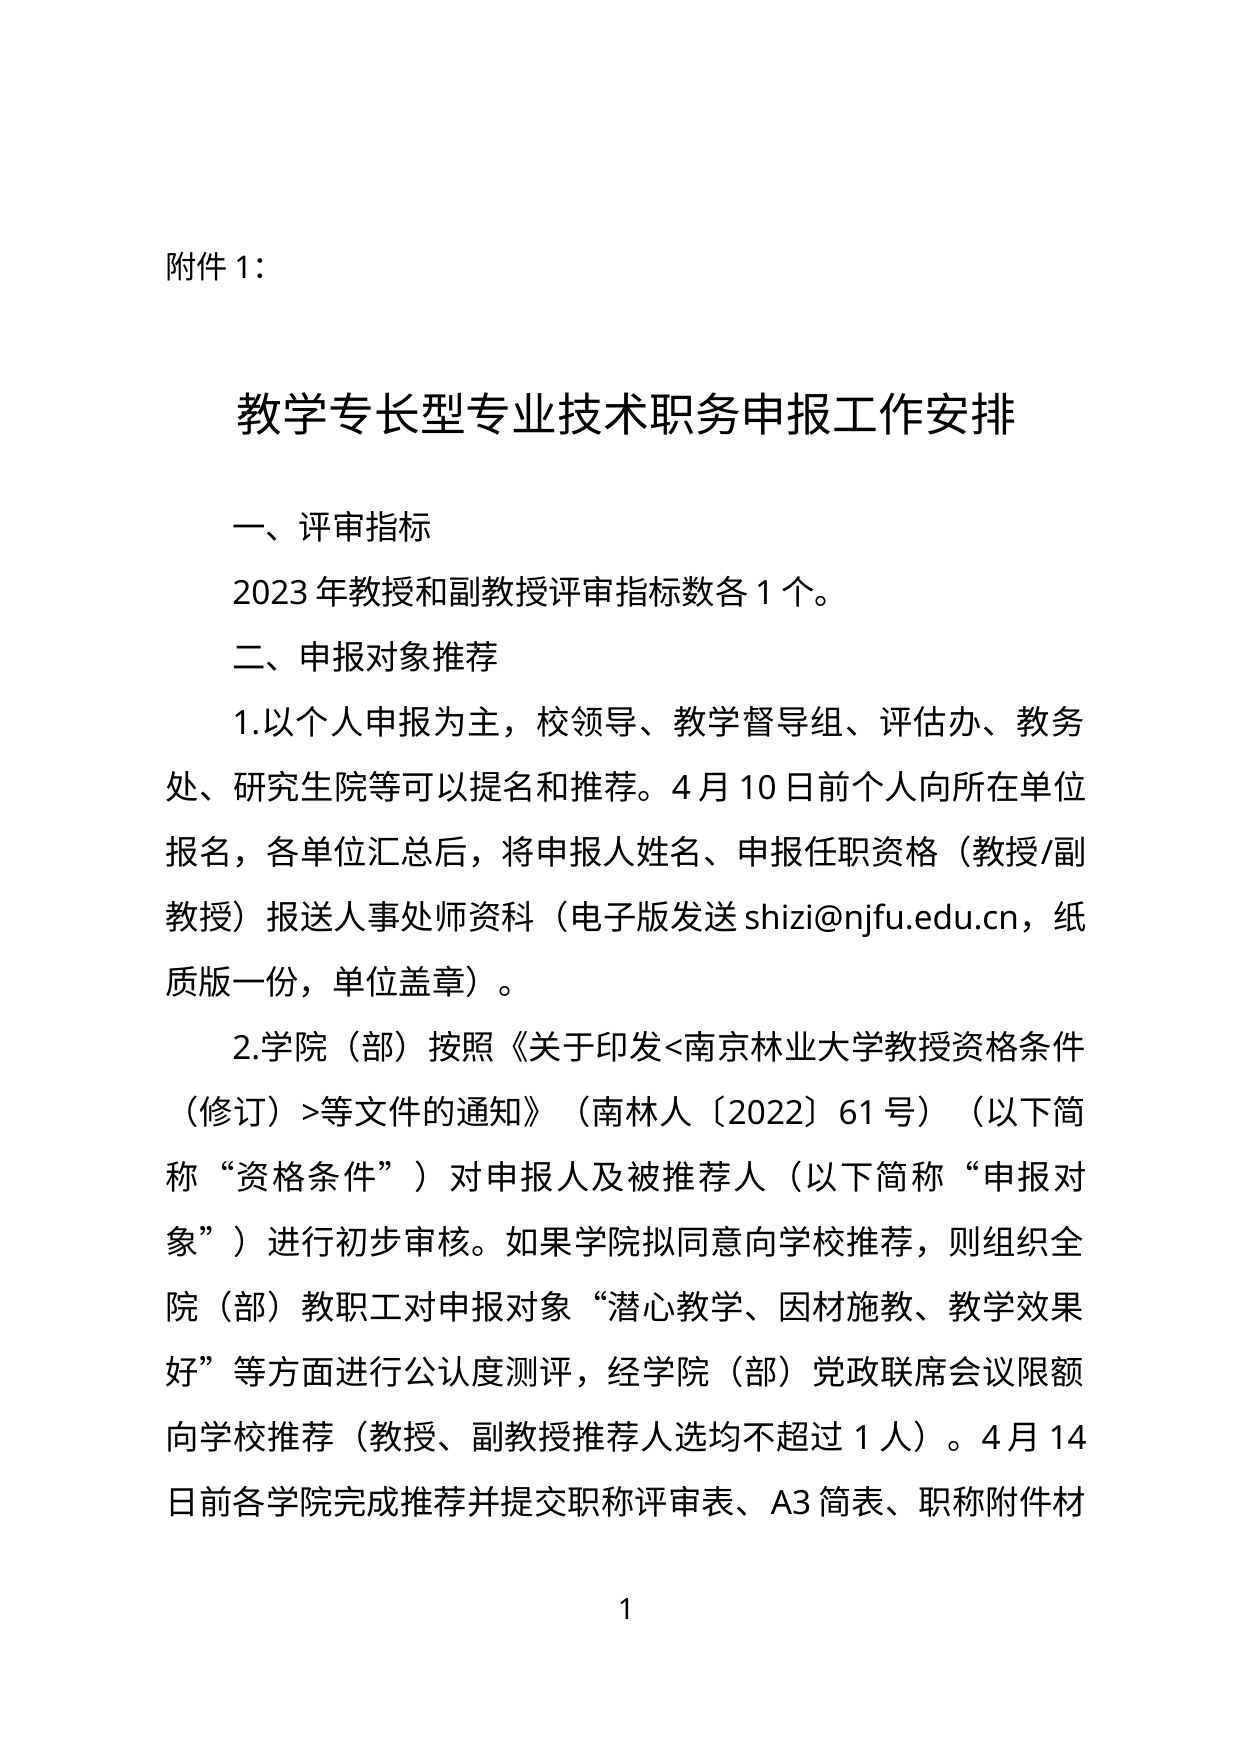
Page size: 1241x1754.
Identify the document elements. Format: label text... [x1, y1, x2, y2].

text 1.以个人申报为主，校领导、教学督导组、评估办、教务处、研究生院等可以提名和推荐。4月10日前个人向所在单位报名，各单位汇总后，将申报人姓名、申报任职资格（教授/副教授）报送人事处师资科（电子版发送shizi@njfu.edu.cn，纸质版一份，单位盖章）。 [165, 688, 1087, 1013]
list 二、申报对象推荐 [165, 623, 1087, 688]
text 教学专长型专业技术职务申报工作安排 [165, 363, 1087, 460]
list 一、评审指标 [165, 493, 1087, 558]
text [165, 1013, 1087, 1533]
text 附件1： [165, 233, 1087, 298]
list 2023年教授和副教授评审指标数各1个。 [165, 558, 1087, 623]
